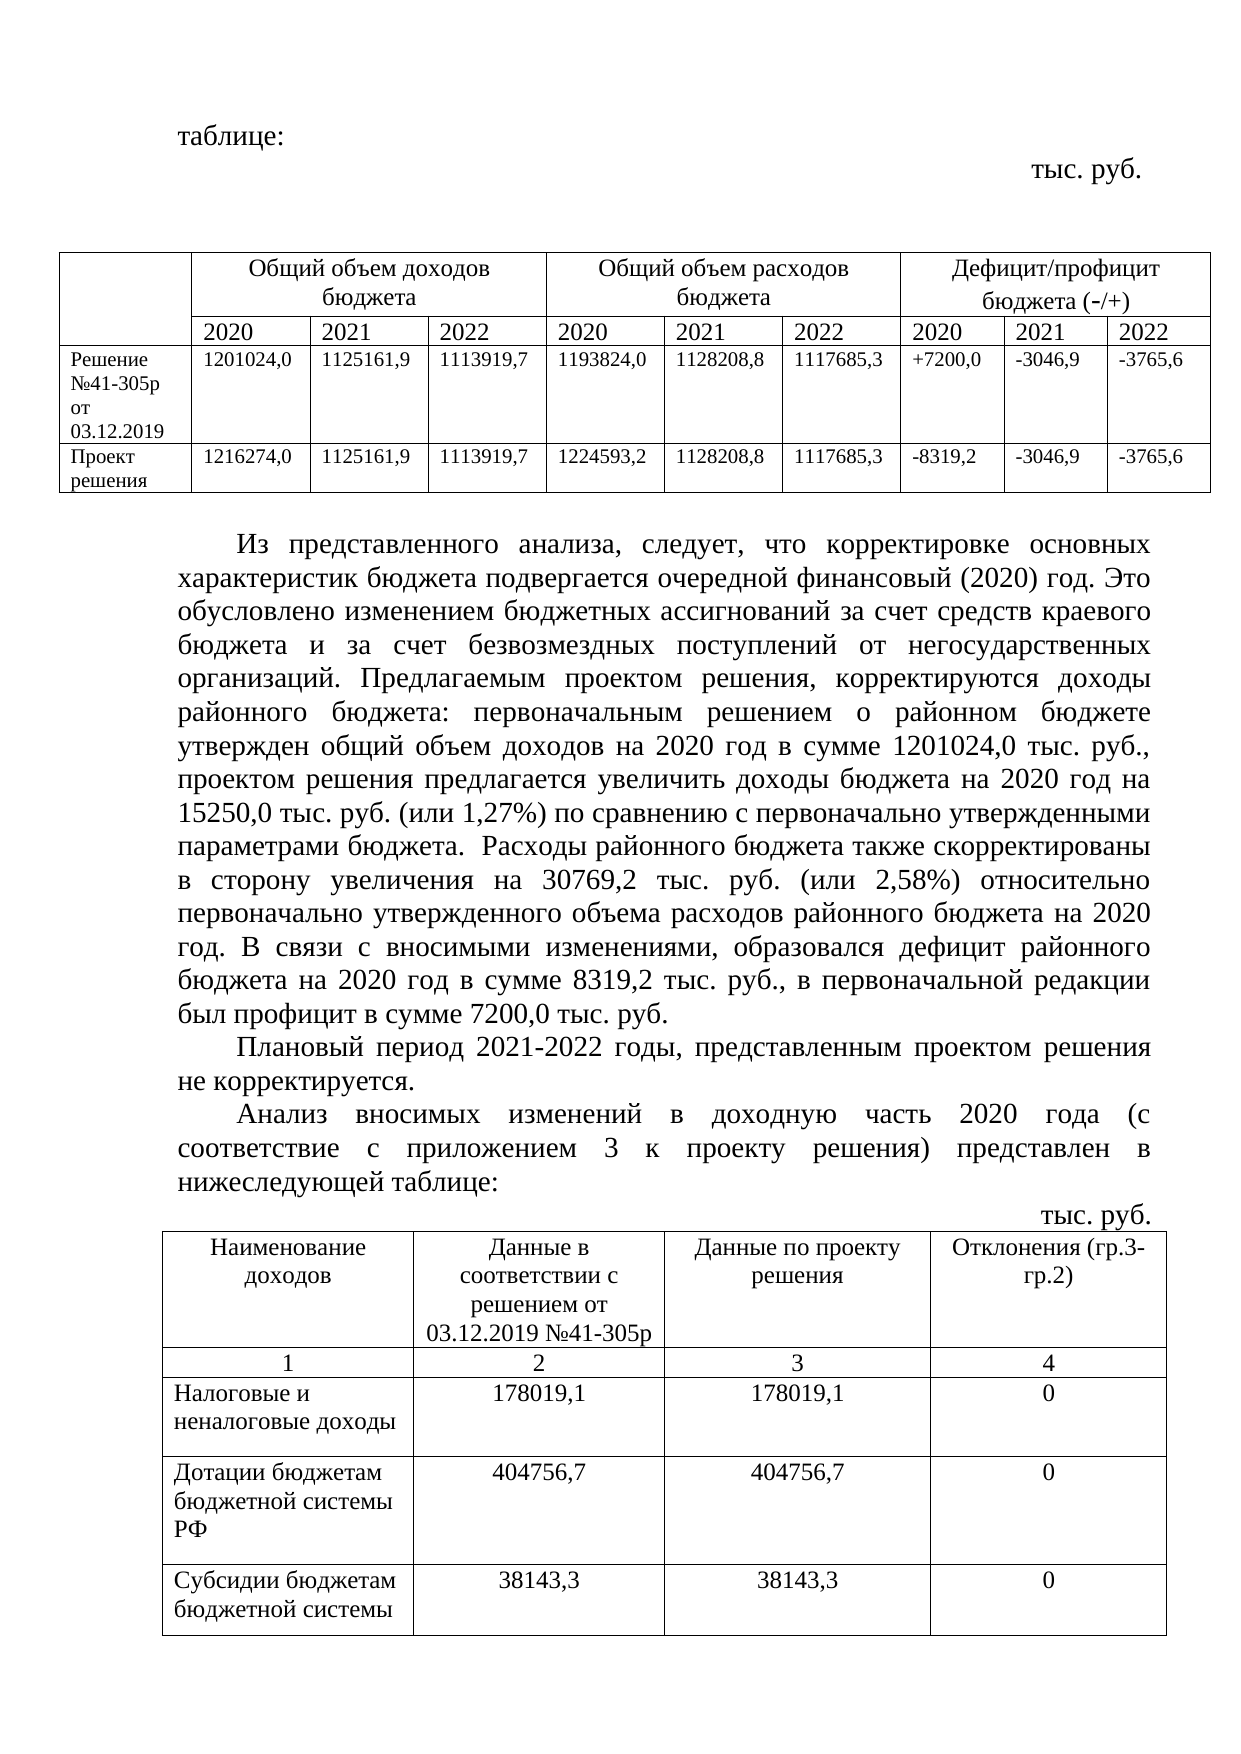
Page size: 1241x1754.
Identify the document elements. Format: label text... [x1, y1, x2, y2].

table_cell 404756,7 [414, 1457, 664, 1564]
table_cell 4 [931, 1348, 1166, 1377]
text Анализ вносимых изменений в доходную часть 2020 года (с соответствие с приложением 3 к проекту решения) представлен в нижеследующей таблице: [177, 1097, 1152, 1197]
table_cell Дотации бюджетам бюджетной системы РФ [163, 1457, 413, 1564]
table_cell Решение №41-305р от 03.12.2019 [60, 346, 191, 443]
table_header Наименование доходов [163, 1232, 413, 1347]
text тыс. руб. [177, 1197, 1152, 1231]
table_cell 1117685,3 [783, 444, 900, 492]
table_cell 2021 [311, 317, 428, 345]
table_cell -3765,6 [1108, 444, 1210, 492]
table_header Общий объем расходов бюджета [547, 253, 900, 316]
table_cell 2021 [665, 317, 782, 345]
table_cell 2022 [1108, 317, 1210, 345]
table_cell 1224593,2 [547, 444, 664, 492]
table_cell 0 [931, 1378, 1166, 1456]
table_cell 2022 [429, 317, 546, 345]
table_cell 1113919,7 [429, 444, 546, 492]
table_cell 1113919,7 [429, 346, 546, 443]
table_header Дефицит/профицит бюджета (-/+) [901, 253, 1210, 316]
table_cell 38143,3 [665, 1565, 930, 1635]
table_cell 1125161,9 [311, 346, 428, 443]
table_cell +7200,0 [901, 346, 1004, 443]
table_cell 2022 [783, 317, 900, 345]
table_header [60, 253, 191, 345]
table_cell 1 [163, 1348, 413, 1377]
table_cell 2 [414, 1348, 664, 1377]
table_cell 1128208,8 [665, 346, 782, 443]
table_cell 0 [931, 1565, 1166, 1635]
table_cell 38143,3 [414, 1565, 664, 1635]
table_cell 1193824,0 [547, 346, 664, 443]
table_cell 2020 [901, 317, 1004, 345]
text тыс. руб. [177, 152, 1152, 185]
table_cell 1128208,8 [665, 444, 782, 492]
table_cell 1216274,0 [192, 444, 310, 492]
table_cell -8319,2 [901, 444, 1004, 492]
text Из представленного анализа, следует, что корректировке основных характеристик бюджета подвергается очередной финансовый (2020) год. Это обусловлено изменением бюджетных ассигнований за счет средств краевого бюджета и за счет безвозмездных поступлений от негосударственных организаций. Предлагаемым проектом решения, корректируются доходы районного бюджета: первоначальным решением о районном бюджете утвержден общий объем доходов на 2020 год в сумме 1201024,0 тыс. руб., проектом решения предлагается увеличить доходы бюджета на 2020 год на 15250,0 тыс. руб. (или 1,27%) по сравнению с первоначально утвержденными параметрами бюджета. Расходы районного бюджета также скорректированы в сторону увеличения на 30769,2 тыс. руб. (или 2,58%) относительно первоначально утвержденного объема расходов районного бюджета на 2020 год. В связи с вносимыми изменениями, образовался дефицит районного бюджета на 2020 год в сумме 8319,2 тыс. руб., в первоначальной редакции был профицит в сумме 7200,0 тыс. руб. [177, 526, 1152, 1029]
table_cell 3 [665, 1348, 930, 1377]
table_cell 2021 [1005, 317, 1107, 345]
table_cell 0 [931, 1457, 1166, 1564]
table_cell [163, 1565, 413, 1635]
table_cell Налоговые и неналоговые доходы [163, 1378, 413, 1456]
table_cell 178019,1 [414, 1378, 664, 1456]
table_cell 404756,7 [665, 1457, 930, 1564]
table_cell 2020 [547, 317, 664, 345]
table_header Общий объем доходов бюджета [192, 253, 546, 316]
table_cell -3046,9 [1005, 444, 1107, 492]
table_cell 1125161,9 [311, 444, 428, 492]
table_cell 2020 [192, 317, 310, 345]
table_header Данные по проекту решения [665, 1232, 930, 1347]
table_header Отклонения (гр.3-гр.2) [931, 1232, 1166, 1347]
table_header Данные в соответствии с решением от 03.12.2019 №41-305р [414, 1232, 664, 1347]
table_cell 1201024,0 [192, 346, 310, 443]
table_cell Проект решения [60, 444, 191, 492]
text Плановый период 2021-2022 годы, представленным проектом решения не корректируется. [177, 1029, 1152, 1097]
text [177, 118, 1152, 152]
table_cell -3046,9 [1005, 346, 1107, 443]
table_cell 1117685,3 [783, 346, 900, 443]
table_cell 178019,1 [665, 1378, 930, 1456]
table_cell -3765,6 [1108, 346, 1210, 443]
